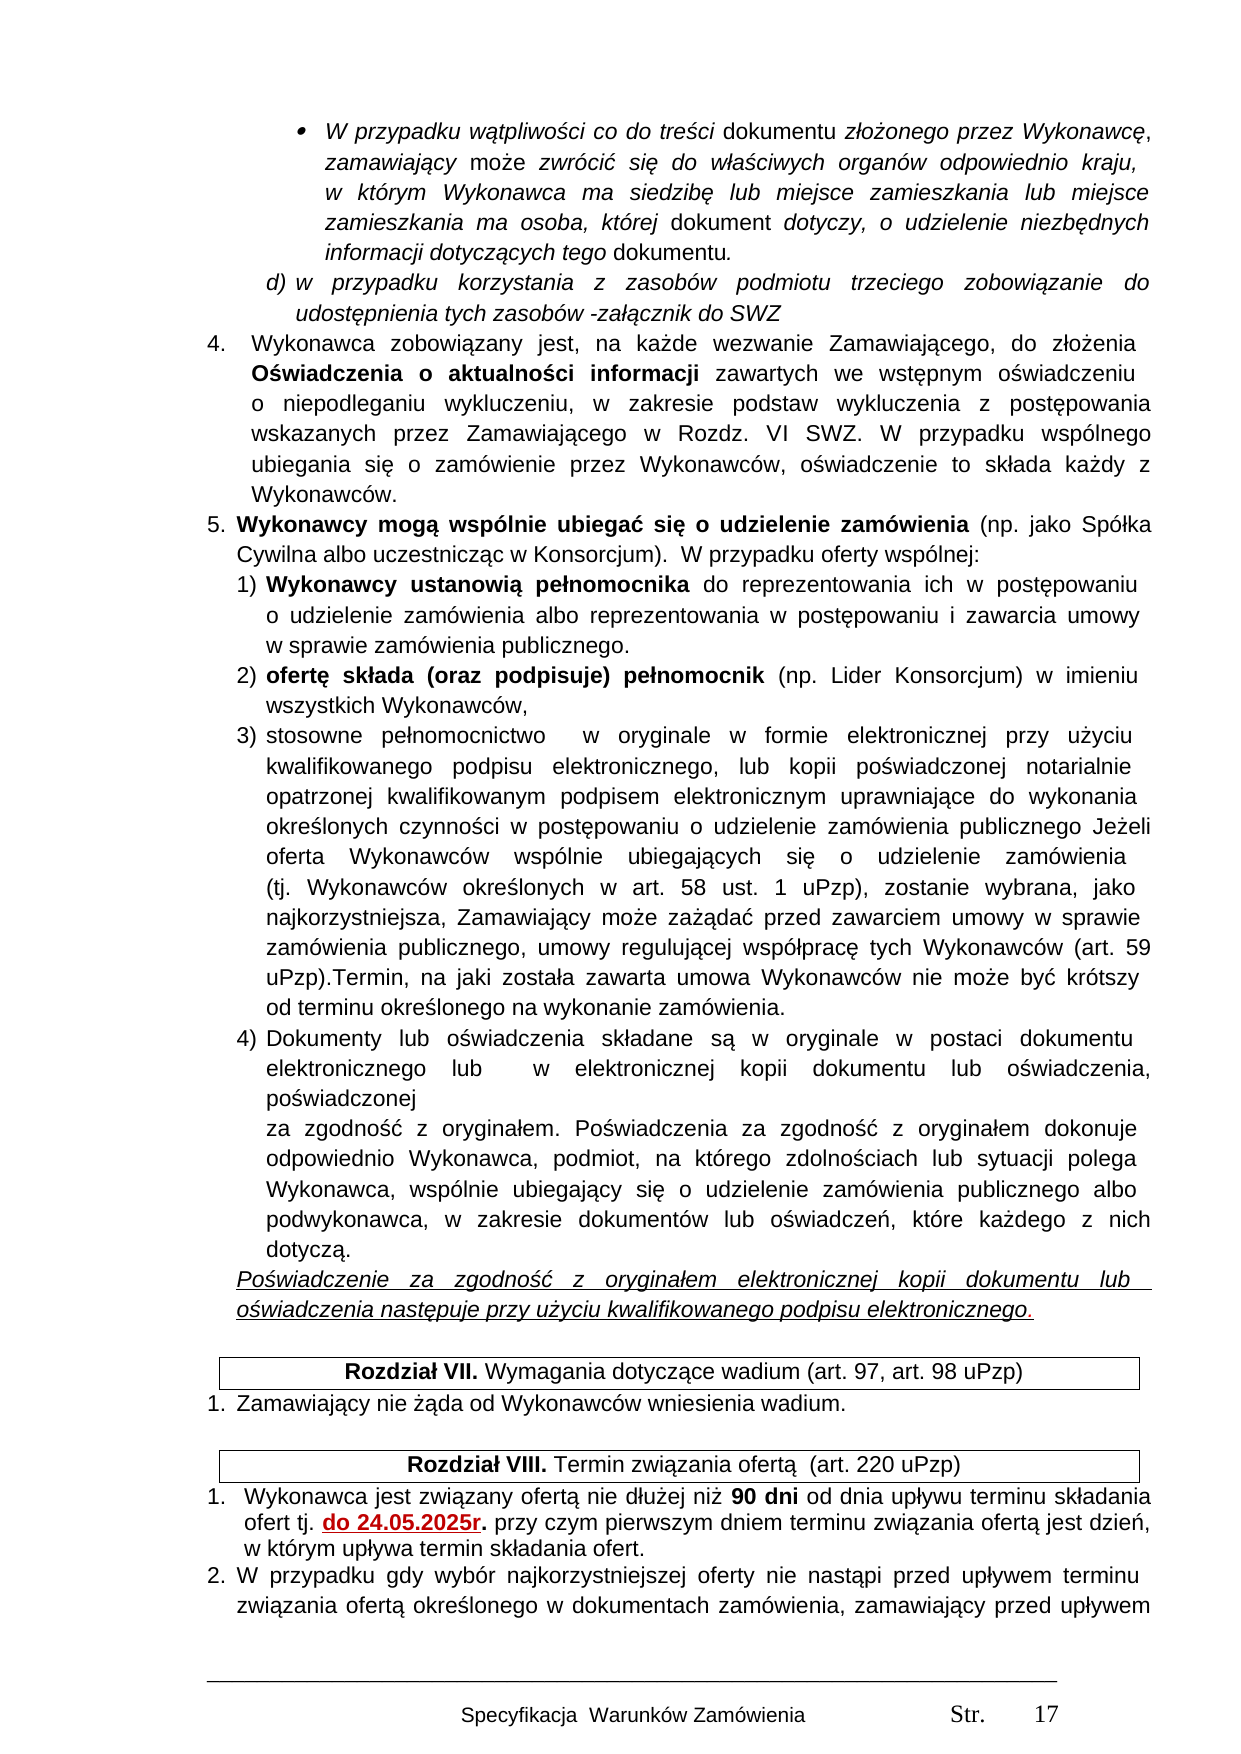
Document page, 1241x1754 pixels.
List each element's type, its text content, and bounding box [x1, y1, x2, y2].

list W przypadku wątpliwości co do treści dokumentu złożonego przez Wykonawcę, zamawiający może zwrócić się do właściwych organów odpowiednio kraju, w którym Wykonawca ma siedzibę lub miejsce zamieszkania lub miejsce zamieszkania ma osoba, której dokument dotyczy, o udzielenie niezbędnych informacji dotyczących tego dokumentu. [295, 118, 1152, 265]
table_header Rozdział VIII. Termin związania ofertą (art. 220 uPzp) [220, 1451, 1139, 1482]
list w przypadku korzystania z zasobów podmiotu trzeciego zobowiązanie do udostępnienia tych zasobów -załącznik do SWZ [266, 269, 1152, 326]
list Wykonawcy ustanowią pełnomocnika do reprezentowania ich w postępowaniu o udzielenie zamówienia albo reprezentowania w postępowaniu i zawarcia umowy w sprawie zamówienia publicznego. [236, 571, 1152, 658]
list Wykonawca zobowiązany jest, na każde wezwanie Zamawiającego, do złożenia Oświadczenia o aktualności informacji zawartych we wstępnym oświadczeniu o niepodleganiu wykluczeniu, w zakresie podstaw wykluczenia z postępowania wskazanych przez Zamawiającego w Rozdz. VI SWZ. W przypadku wspólnego ubiegania się o zamówienie przez Wykonawców, oświadczenie to składa każdy z Wykonawców. [207, 330, 1152, 507]
text Poświadczenie za zgodność z oryginałem elektronicznej kopii dokumentu lub oświadczenia następuje przy użyciu kwalifikowanego podpisu elektronicznego. [236, 1266, 1152, 1289]
list stosowne pełnomocnictwo w oryginale w formie elektronicznej przy użyciu kwalifikowanego podpisu elektronicznego, lub kopii poświadczonej notarialnie opatrzonej kwalifikowanym podpisem elektronicznym uprawniające do wykonania określonych czynności w postępowaniu o udzielenie zamówienia publicznego Jeżeli oferta Wykonawców wspólnie ubiegających się o udzielenie zamówienia (tj. Wykonawców określonych w art. 58 ust. 1 uPzp), zostanie wybrana, jako najkorzystniejsza, Zamawiający może zażądać przed zawarciem umowy w sprawie zamówienia publicznego, umowy regulującej współpracę tych Wykonawców (art. 59 uPzp).Termin, na jaki została zawarta umowa Wykonawców nie może być krótszy od terminu określonego na wykonanie zamówienia. [236, 722, 1152, 1021]
table_header Rozdział VII. Wymagania dotyczące wadium (art. 97, art. 98 uPzp) [220, 1358, 1139, 1388]
list Wykonawca jest związany ofertą nie dłużej niż 90 dni od dnia upływu terminu składania ofert tj. do 24.05.2025r. przy czym pierwszym dniem terminu związania ofertą jest dzień, w którym upływa termin składania ofert. [207, 1483, 1152, 1562]
list Dokumenty lub oświadczenia składane są w oryginale w postaci dokumentu elektronicznego lub w elektronicznej kopii dokumentu lub oświadczenia, poświadczonej za zgodność z oryginałem. Poświadczenia za zgodność z oryginałem dokonuje odpowiednio Wykonawca, podmiot, na którego zdolnościach lub sytuacji polega Wykonawca, wspólnie ubiegający się o udzielenie zamówienia publicznego albo podwykonawca, w zakresie dokumentów lub oświadczeń, które każdego z nich dotyczą. [236, 1024, 1152, 1262]
text Poświadczenie za zgodność z oryginałem elektronicznej kopii dokumentu lub oświadczenia następuje przy użyciu kwalifikowanego podpisu elektronicznego. [236, 1290, 1152, 1323]
list ofertę składa (oraz podpisuje) pełnomocnik (np. Lider Konsorcjum) w imieniu wszystkich Wykonawców, [236, 662, 1152, 718]
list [207, 1562, 1152, 1618]
list Zamawiający nie żąda od Wykonawców wniesienia wadium. [207, 1389, 1152, 1416]
list Wykonawcy mogą wspólnie ubiegać się o udzielenie zamówienia (np. jako Spółka Cywilna albo uczestnicząc w Konsorcjum). W przypadku oferty wspólnej: [207, 511, 1152, 567]
